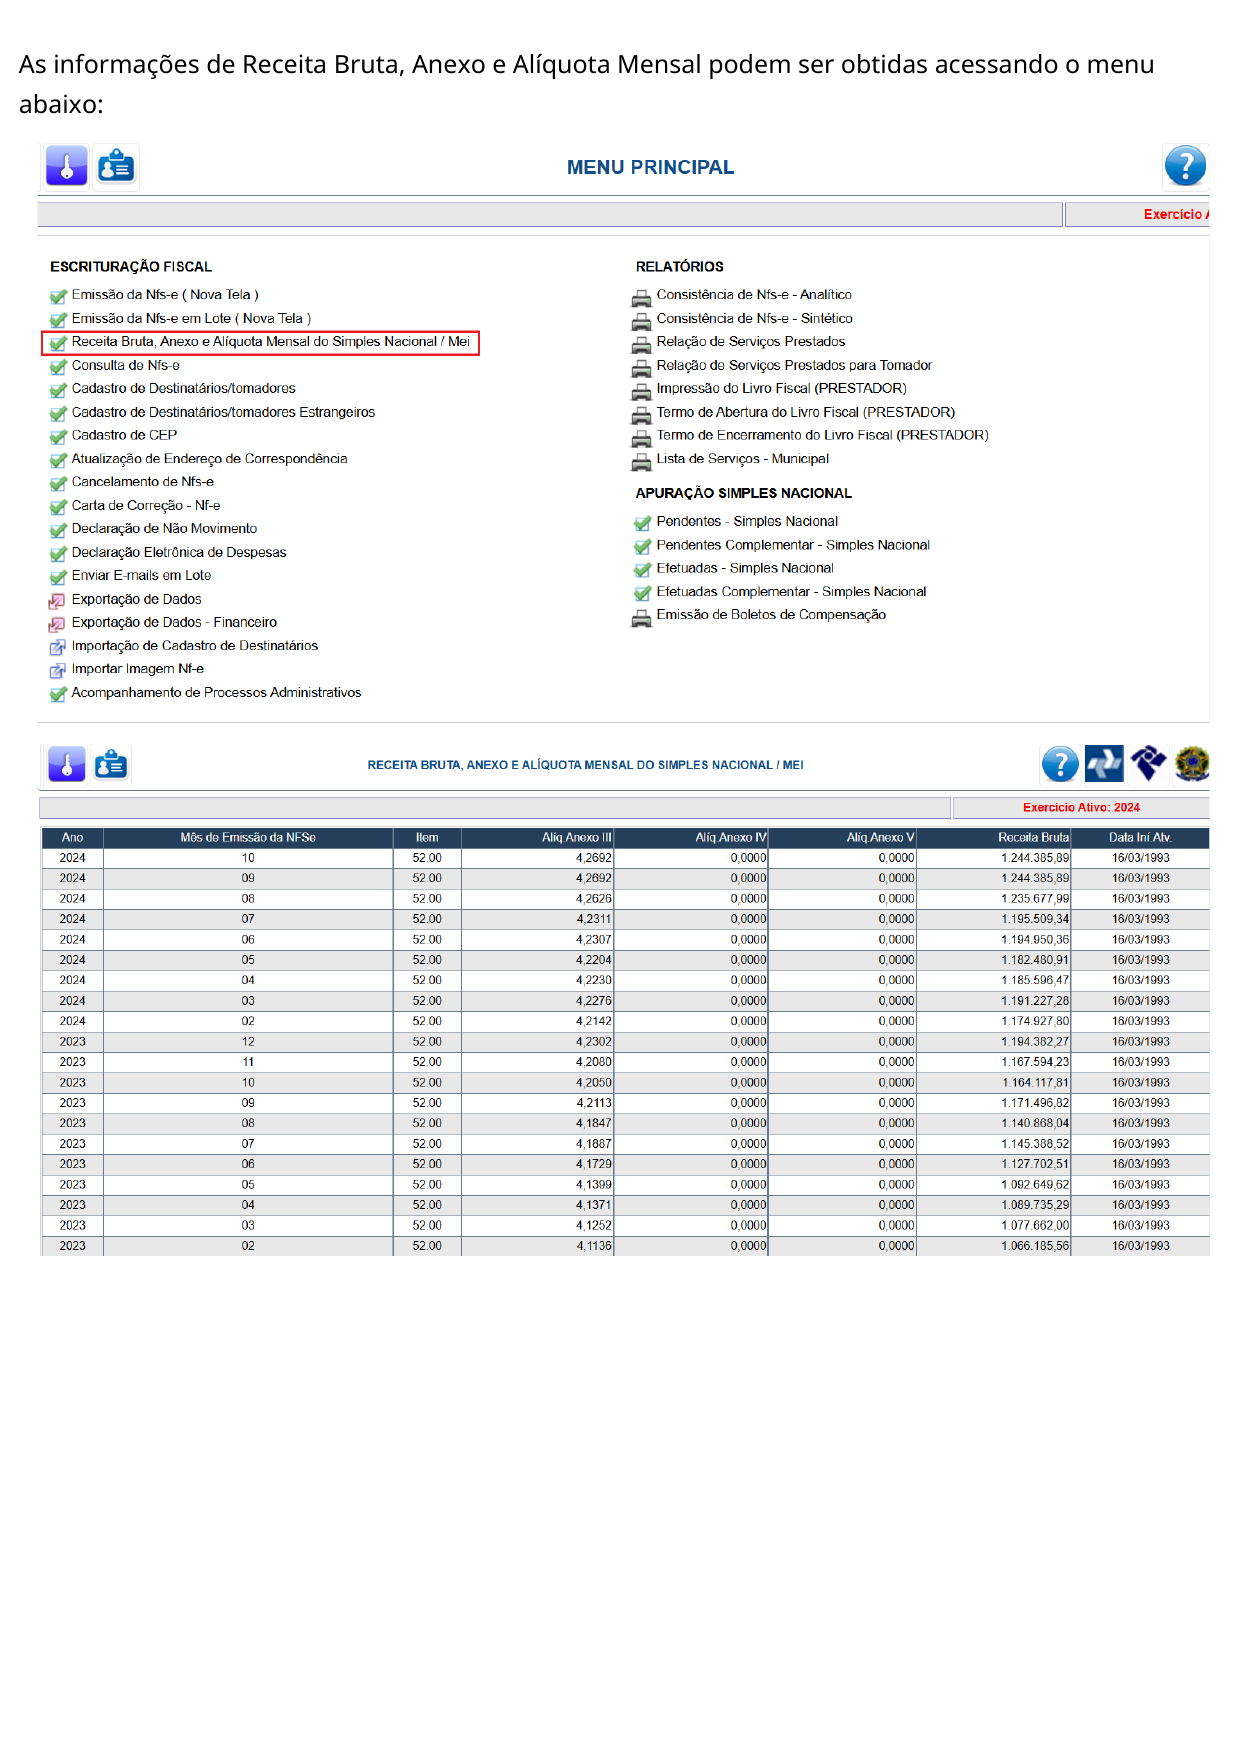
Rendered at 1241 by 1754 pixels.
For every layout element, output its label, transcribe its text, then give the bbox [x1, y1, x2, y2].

text As informações de Receita Bruta, Anexo e Alíquota Mensal podem ser obtidas acessando o menu abaixo: [19, 47, 1191, 120]
